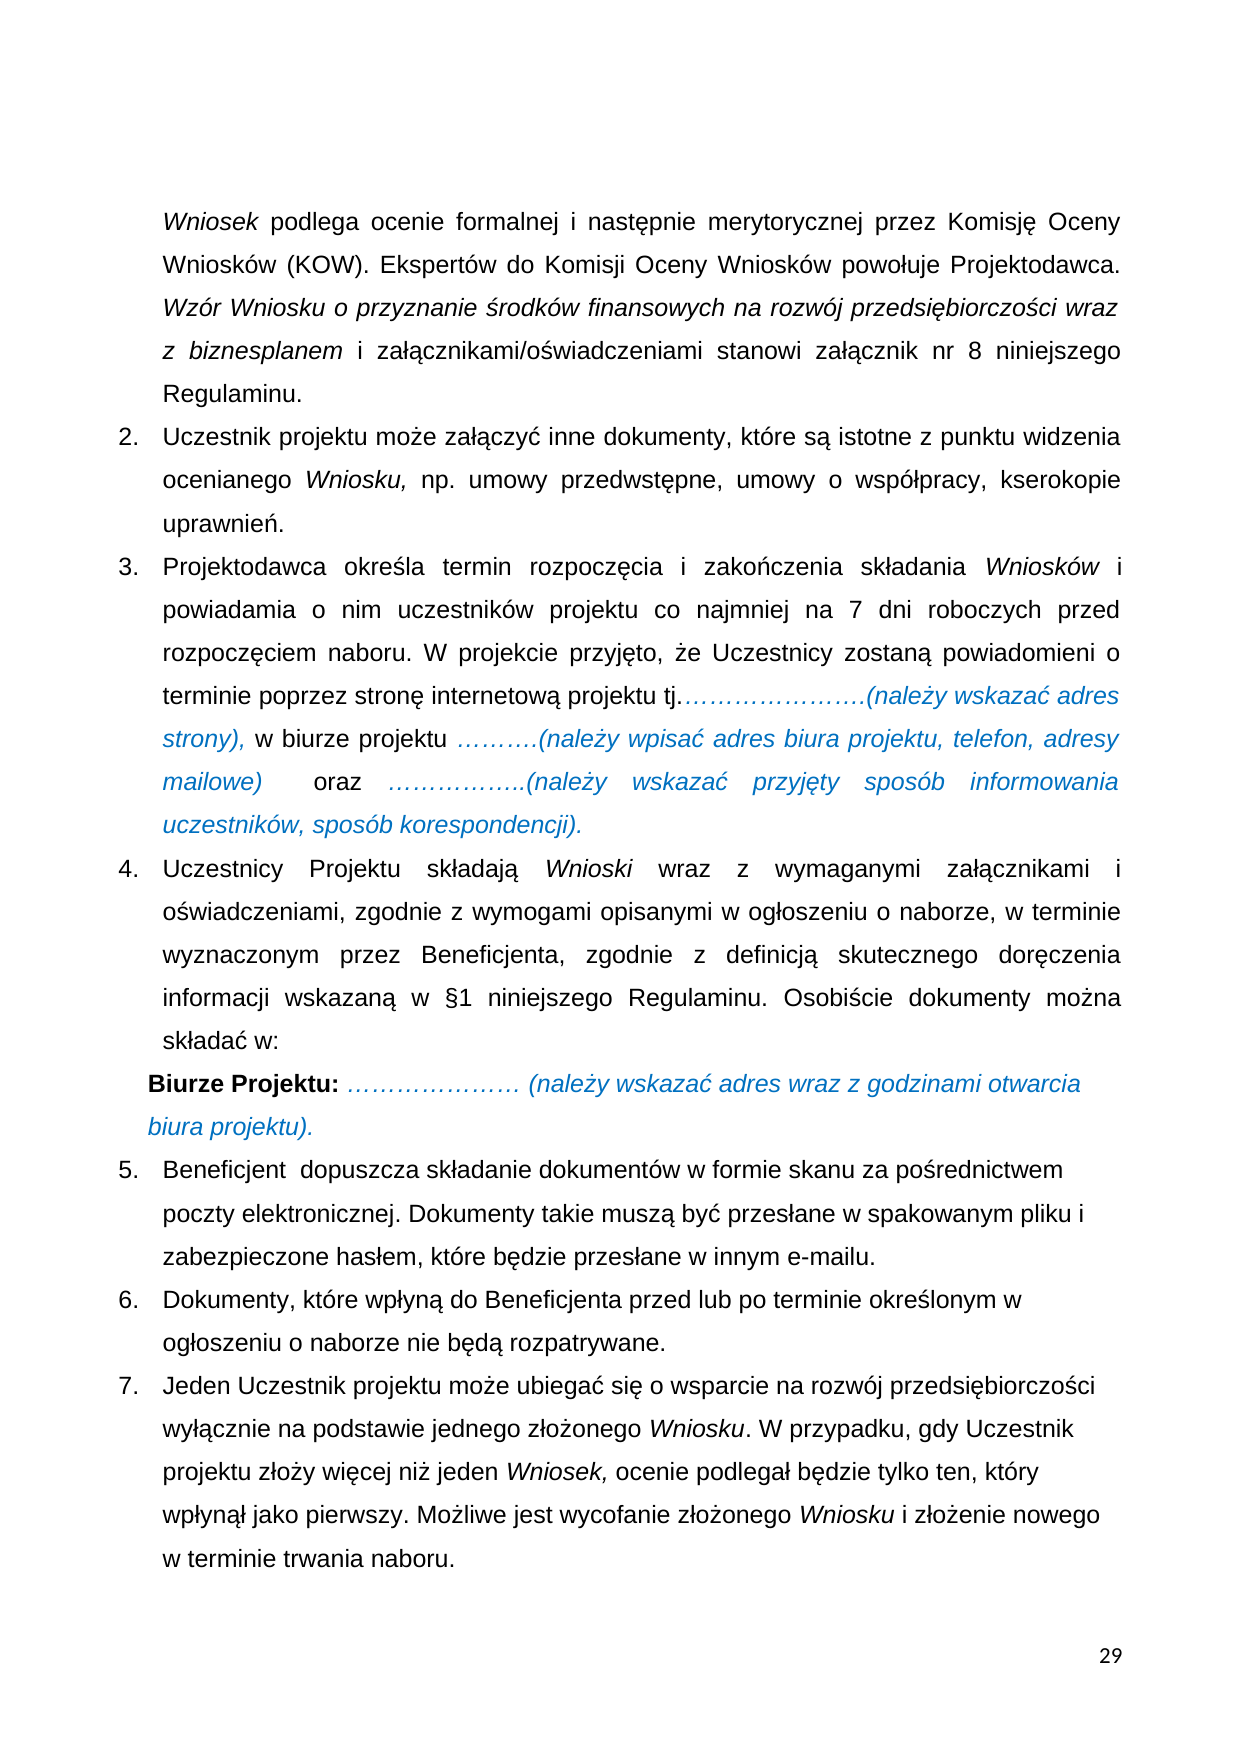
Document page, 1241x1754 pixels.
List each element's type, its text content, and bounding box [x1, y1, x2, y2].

list Biurze Projektu: ………………… (należy wskazać adres wraz z godzinami otwarcia biura projektu). [148, 1069, 1122, 1141]
list Uczestnicy Projektu składają Wnioski wraz z wymaganymi załącznikami i oświadczeniami, zgodnie z wymogami opisanymi w ogłoszeniu o naborze, w terminie wyznaczonym przez Beneficjenta, zgodnie z definicją skutecznego doręczenia informacji wskazaną w §1 niniejszego Regulaminu. Osobiście dokumenty można składać w: [118, 854, 1122, 1055]
list Jeden Uczestnik projektu może ubiegać się o wsparcie na rozwój przedsiębiorczości wyłącznie na podstawie jednego złożonego Wniosku. W przypadku, gdy Uczestnik projektu złoży więcej niż jeden Wniosek, ocenie podlegał będzie tylko ten, który wpłynął jako pierwszy. Możliwe jest wycofanie złożonego Wniosku i złożenie nowego w terminie trwania naboru. [118, 1371, 1122, 1572]
list Dokumenty, które wpłyną do Beneficjenta przed lub po terminie określonym w ogłoszeniu o naborze nie będą rozpatrywane. [118, 1285, 1122, 1357]
list Beneficjent dopuszcza składanie dokumentów w formie skanu za pośrednictwem poczty elektronicznej. Dokumenty takie muszą być przesłane w spakowanym pliku i zabezpieczone hasłem, które będzie przesłane w innym e-mailu. [118, 1156, 1122, 1271]
list Uczestnik projektu może załączyć inne dokumenty, które są istotne z punktu widzenia ocenianego Wniosku, np. umowy przedwstępne, umowy o współpracy, kserokopie uprawnień. [118, 422, 1122, 537]
list Projektodawca określa termin rozpoczęcia i zakończenia składania Wniosków i powiadamia o nim uczestników projektu co najmniej na 7 dni roboczych przed rozpoczęciem naboru. W projekcie przyjęto, że Uczestnicy zostaną powiadomieni o terminie poprzez stronę internetową projektu tj.………………….(należy wskazać adres strony), w biurze projektu ……….(należy wpisać adres biura projektu, telefon, adresy mailowe) oraz ……………..(należy wskazać przyjęty sposób informowania uczestników, sposób korespondencji). [118, 552, 1122, 839]
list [118, 207, 1122, 408]
